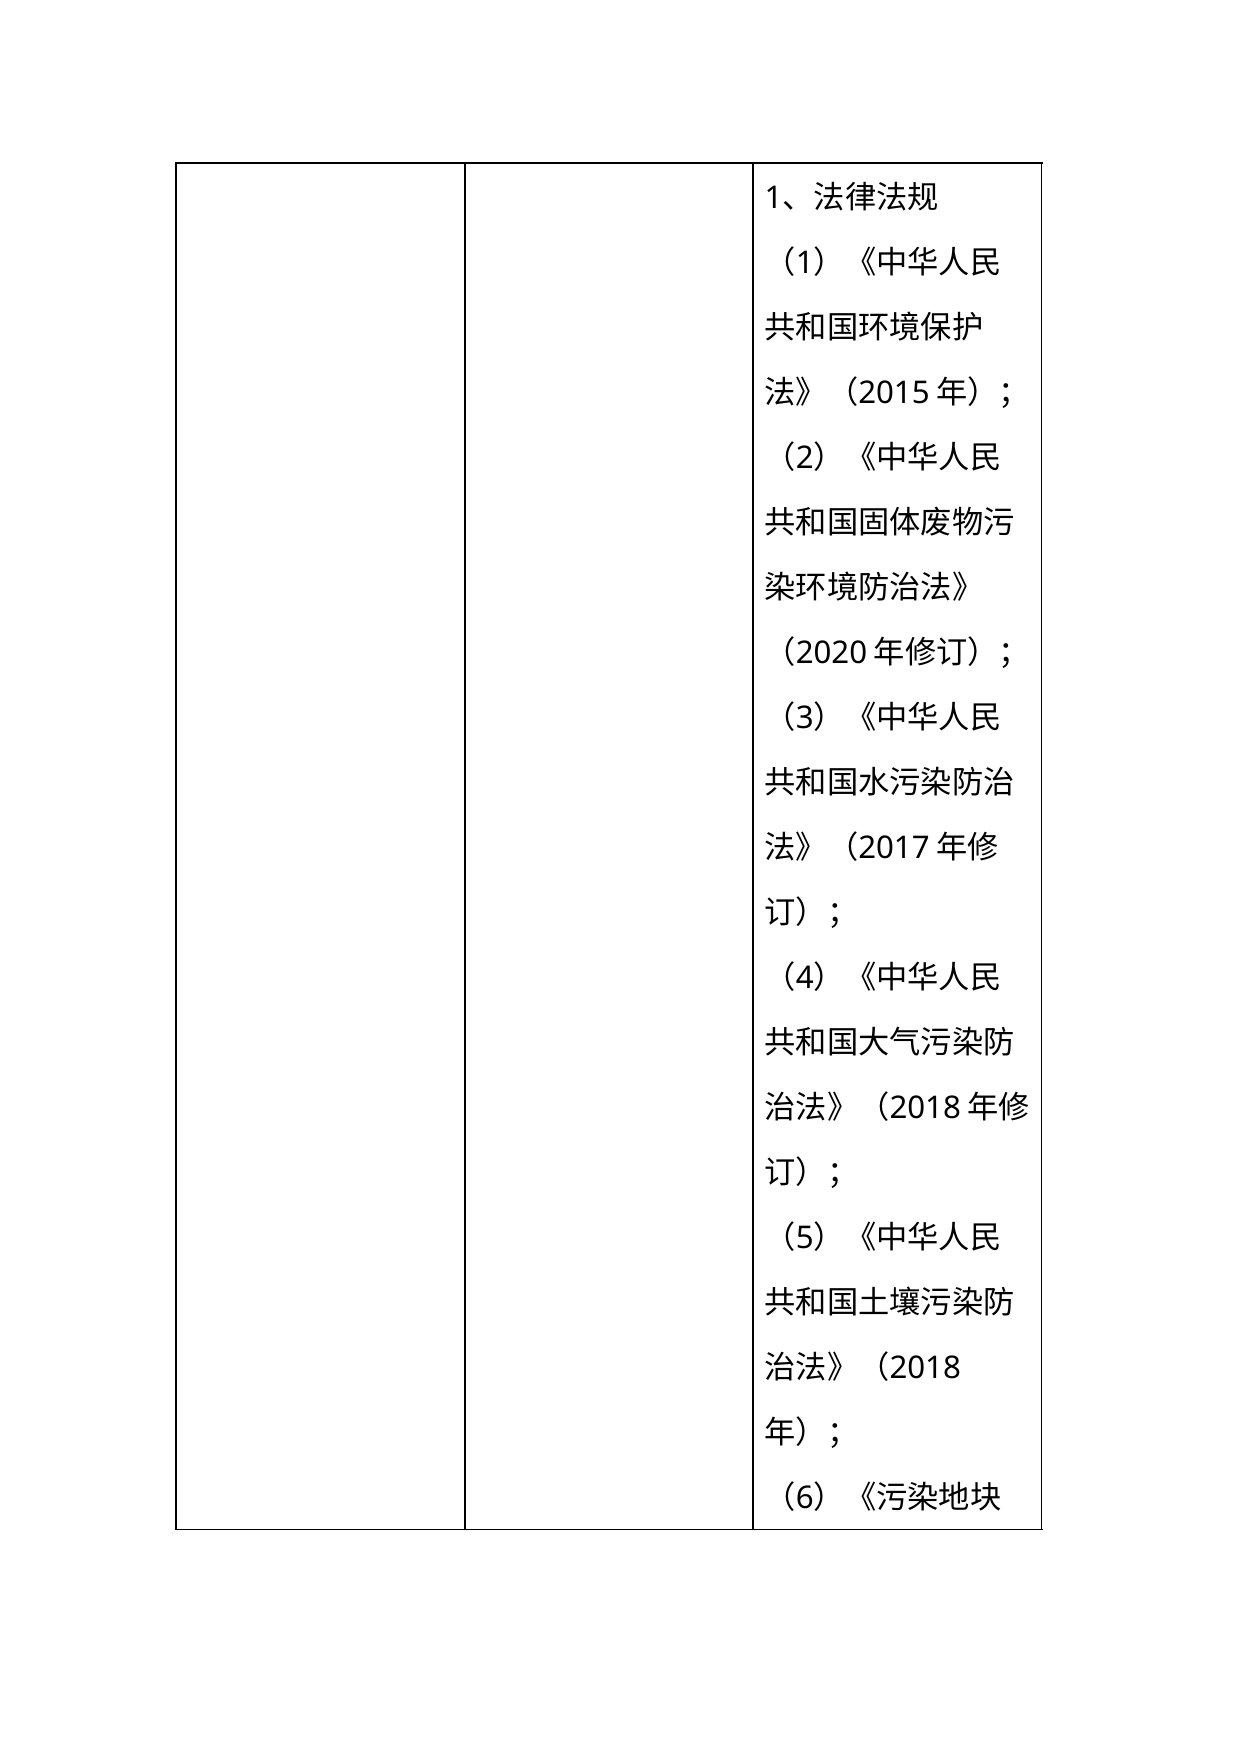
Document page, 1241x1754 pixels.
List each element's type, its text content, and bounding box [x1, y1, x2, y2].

table_cell 3 [177, 164, 464, 1528]
table_cell [466, 164, 752, 1528]
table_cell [754, 164, 1041, 1528]
